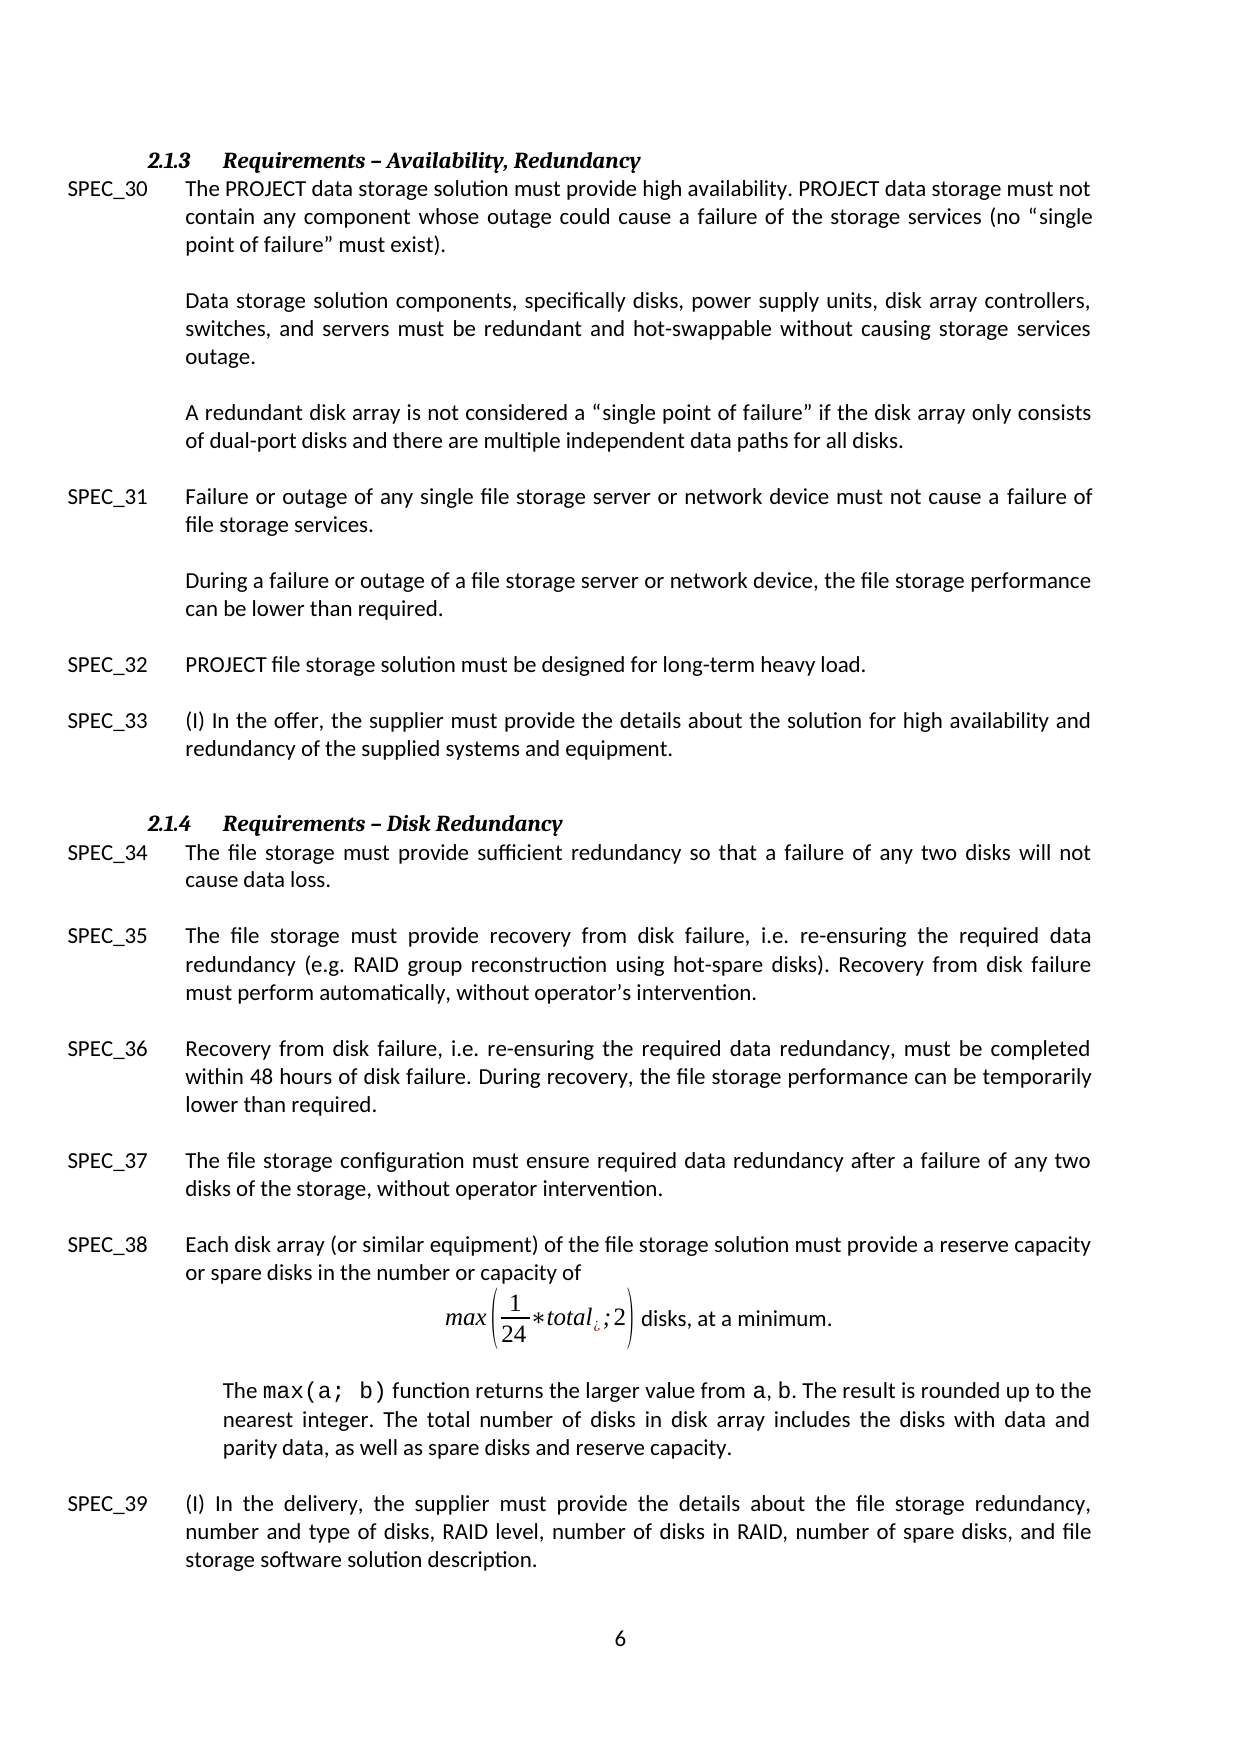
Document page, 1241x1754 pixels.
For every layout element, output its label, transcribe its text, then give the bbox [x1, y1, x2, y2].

list The max(a; b) function returns the larger value from a, b. The result is rounded up to the nearest integer. The total number of disks in disk array includes the disks with data and parity data, as well as spare disks and reserve capacity. [223, 1376, 1093, 1461]
subtitle Requirements – Disk Redundancy [148, 811, 1093, 838]
list During a failure or outage of a file storage server or network device, the file storage performance can be lower than required. [185, 566, 1093, 622]
list The file storage configuration must ensure required data redundancy after a failure of any two disks of the storage, without operator intervention. [148, 1146, 1093, 1202]
list Data storage solution components, specifically disks, power supply units, disk array controllers, switches, and servers must be redundant and hot-swappable without causing storage services outage. [185, 286, 1093, 370]
list Failure or outage of any single file storage server or network device must not cause a failure of file storage services. [148, 482, 1093, 538]
list (I) In the offer, the supplier must provide the details about the solution for high availability and redundancy of the supplied systems and equipment. [148, 706, 1093, 762]
subtitle Requirements – Availability, Redundancy [148, 148, 1093, 174]
list PROJECT file storage solution must be designed for long-term heavy load. [148, 650, 1093, 678]
list Recovery from disk failure, i.e. re-ensuring the required data redundancy, must be completed within 48 hours of disk failure. During recovery, the file storage performance can be temporarily lower than required. [148, 1034, 1093, 1118]
list The file storage must provide recovery from disk failure, i.e. re-ensuring the required data redundancy (e.g. RAID group reconstruction using hot-spare disks). Recovery from disk failure must perform automatically, without operator’s intervention. [148, 922, 1093, 1006]
list (I) In the delivery, the supplier must provide the details about the file storage redundancy, number and type of disks, RAID level, number of disks in RAID, number of spare disks, and file storage software solution description. [148, 1489, 1093, 1573]
list The PROJECT data storage solution must provide high availability. PROJECT data storage must not contain any component whose outage could cause a failure of the storage services (no “single point of failure” must exist). [148, 174, 1093, 258]
list The file storage must provide sufficient redundancy so that a failure of any two disks will not cause data loss. [148, 838, 1093, 894]
text disks, at a minimum. [185, 1286, 1093, 1351]
list Each disk array (or similar equipment) of the file storage solution must provide a reserve capacity or spare disks in the number or capacity of [148, 1230, 1093, 1286]
list A redundant disk array is not considered a “single point of failure” if the disk array only consists of dual-port disks and there are multiple independent data paths for all disks. [185, 398, 1093, 454]
